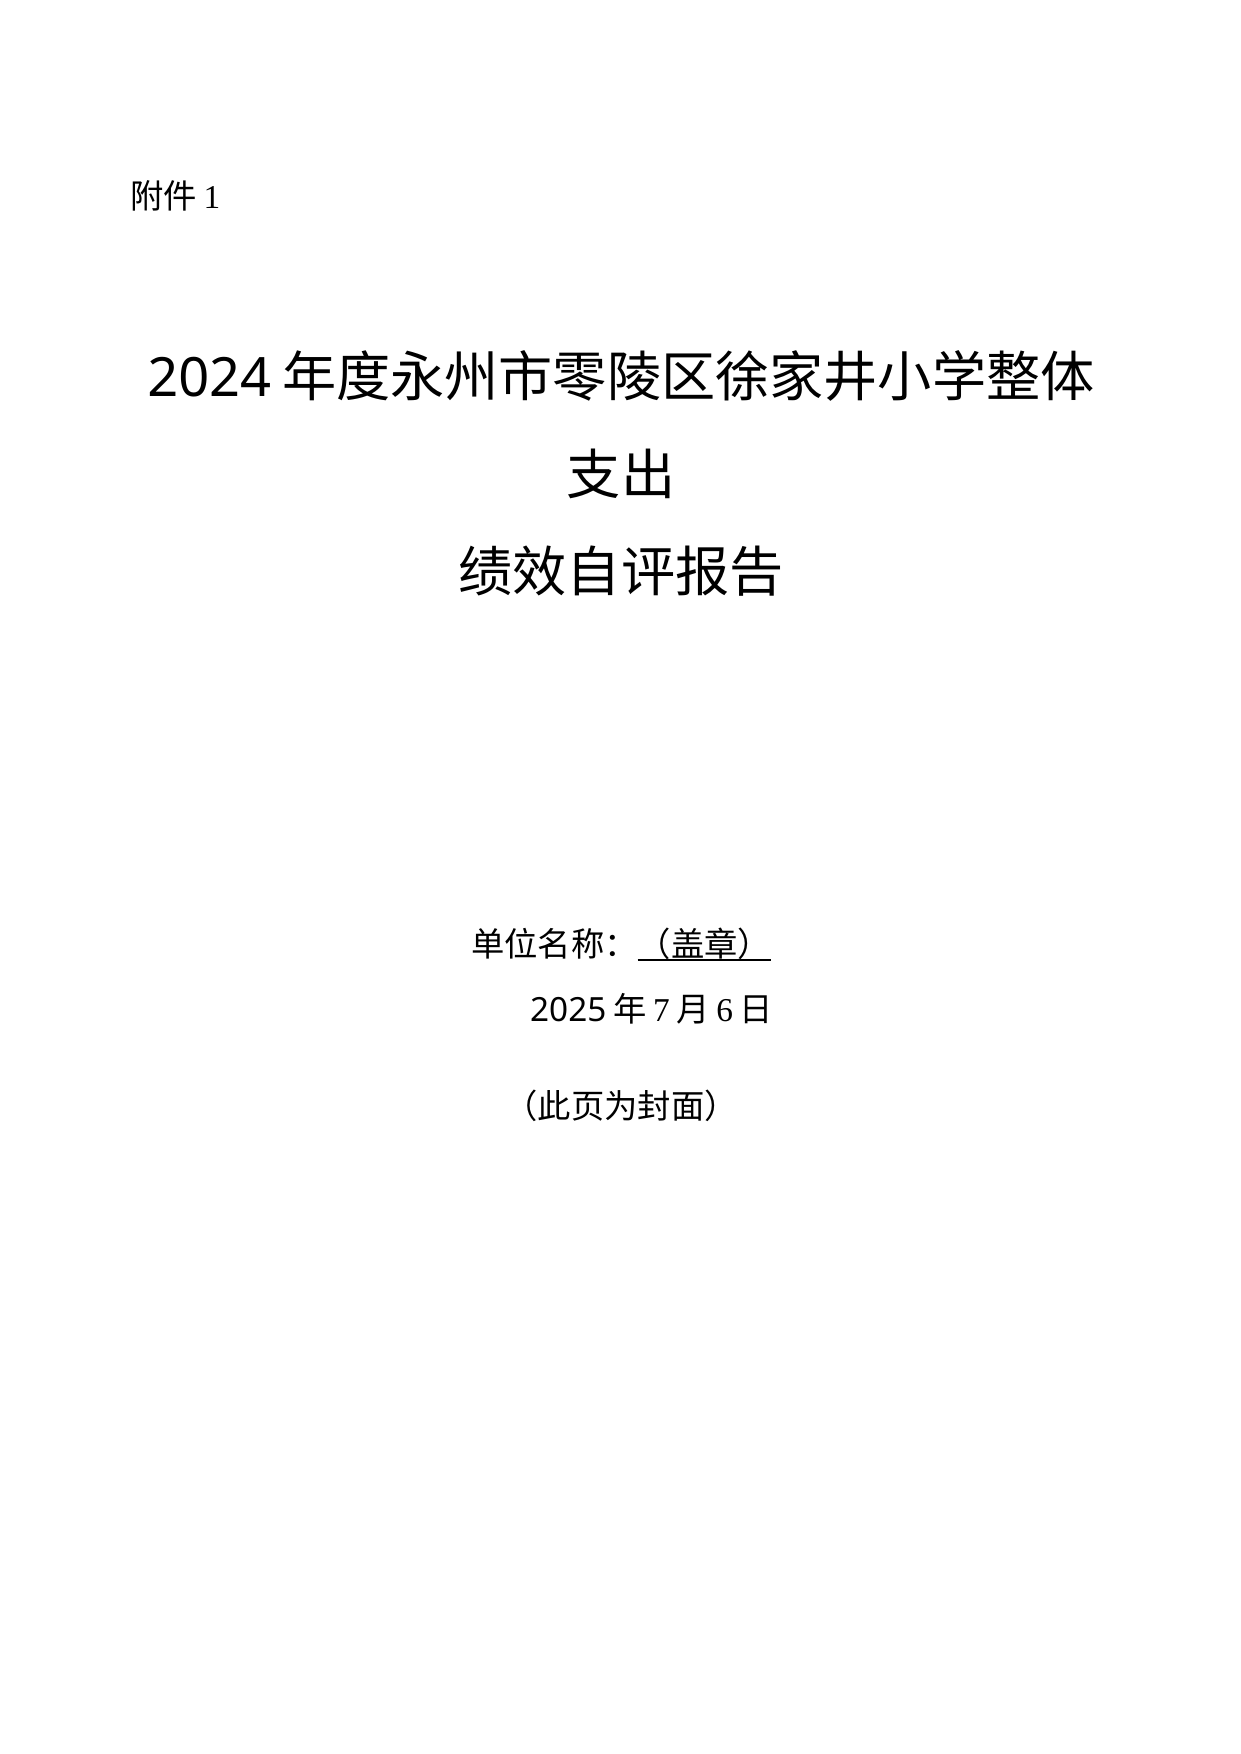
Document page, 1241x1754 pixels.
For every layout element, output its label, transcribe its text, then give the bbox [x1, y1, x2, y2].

text （此页为封面） [130, 1072, 1111, 1137]
text 单位名称：（盖章） [130, 909, 1111, 974]
text 附件1 [130, 162, 1111, 227]
text 2025年7月6日 [130, 974, 1111, 1039]
text 绩效自评报告 [130, 519, 1111, 617]
text 2024年度永州市零陵区徐家井小学整体支出 [130, 324, 1111, 519]
